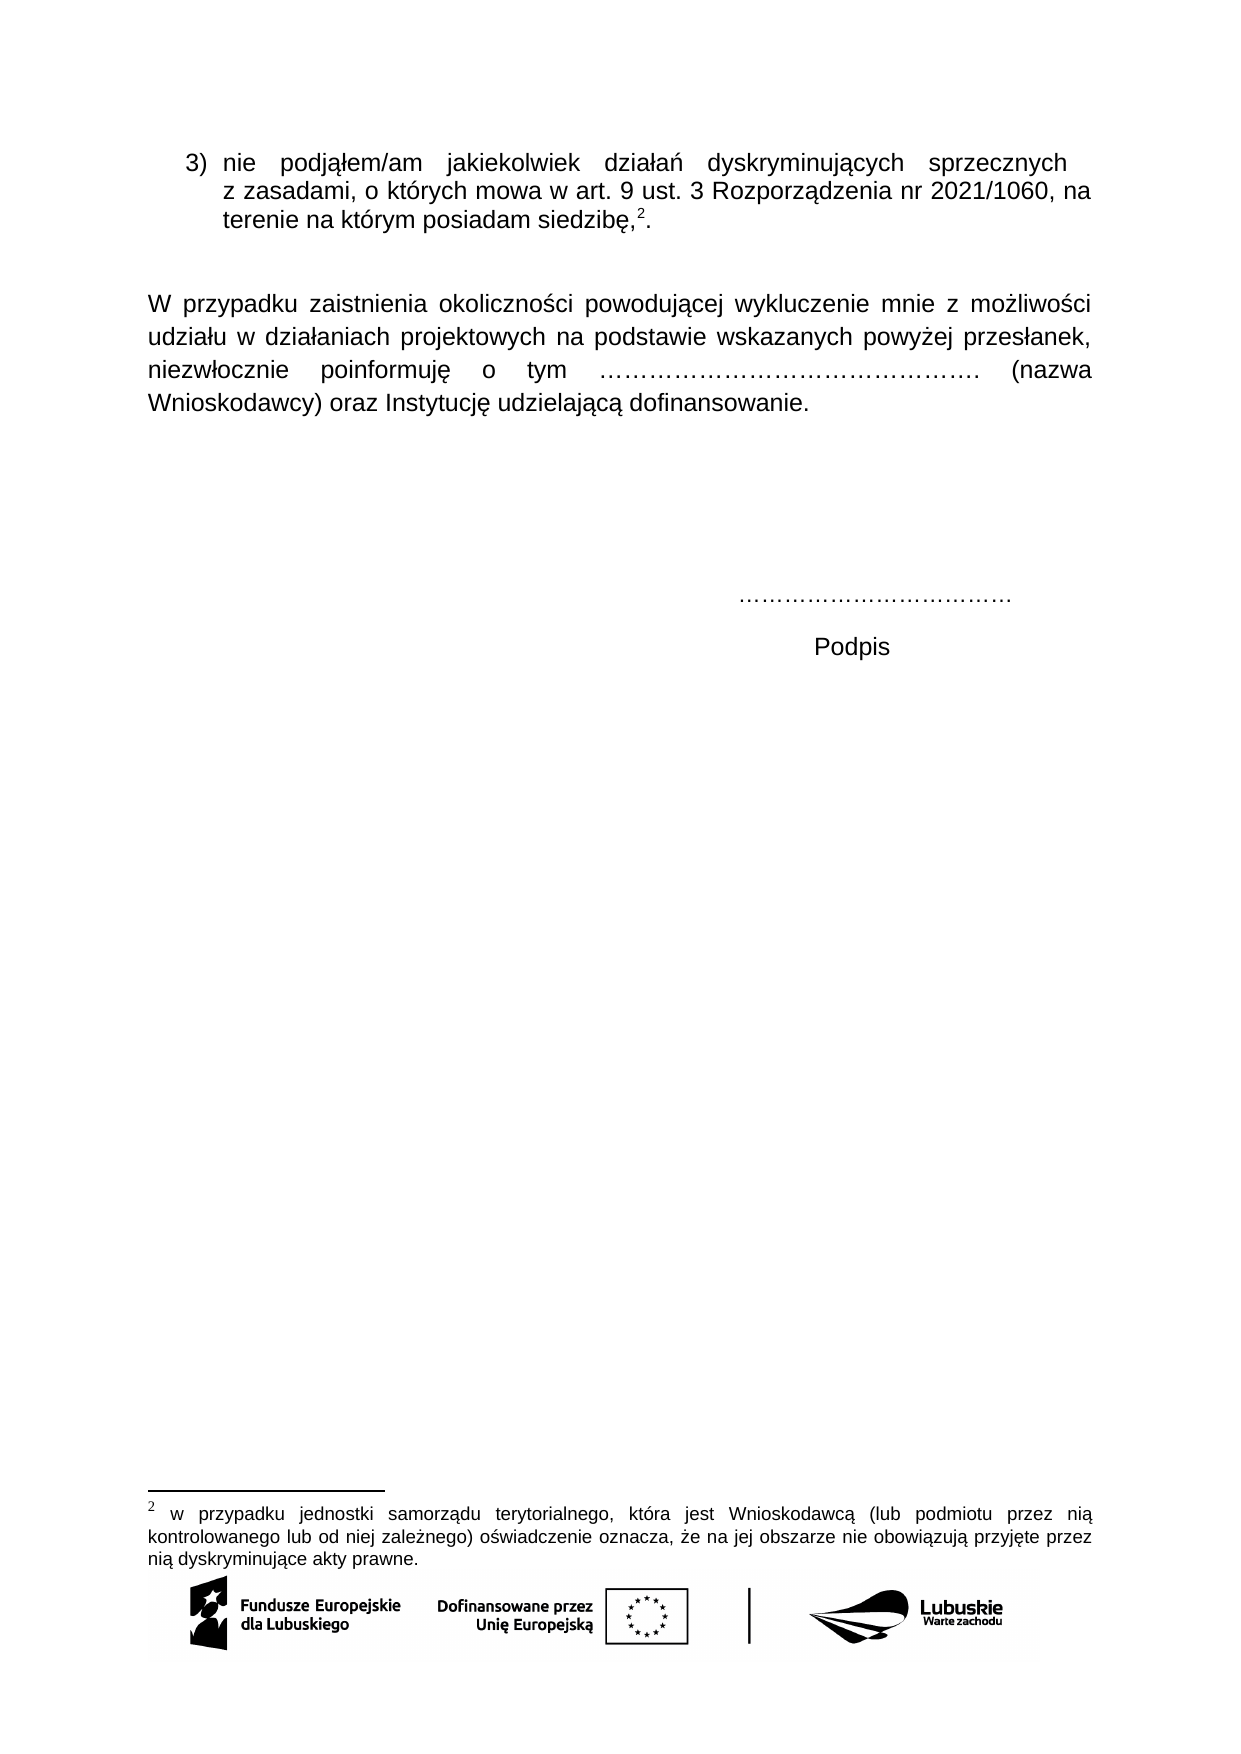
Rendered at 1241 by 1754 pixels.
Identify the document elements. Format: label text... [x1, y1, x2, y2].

text ……………………………… [738, 581, 1093, 608]
text Podpis [738, 632, 1093, 661]
list nie podjąłem/am jakiekolwiek działań dyskryminujących sprzecznych z zasadami, o których mowa w art. 9 ust. 3 Rozporządzenia nr 2021/1060, na terenie na którym posiadam siedzibę,. [185, 148, 1093, 234]
text W przypadku zaistnienia okoliczności powodującej wykluczenie mnie z możliwości udziału w działaniach projektowych na podstawie wskazanych powyżej przesłanek, niezwłocznie poinformuję o tym ………………………………………. (nazwa Wnioskodawcy) oraz Instytucję udzielającą dofinansowanie. [148, 289, 1093, 417]
